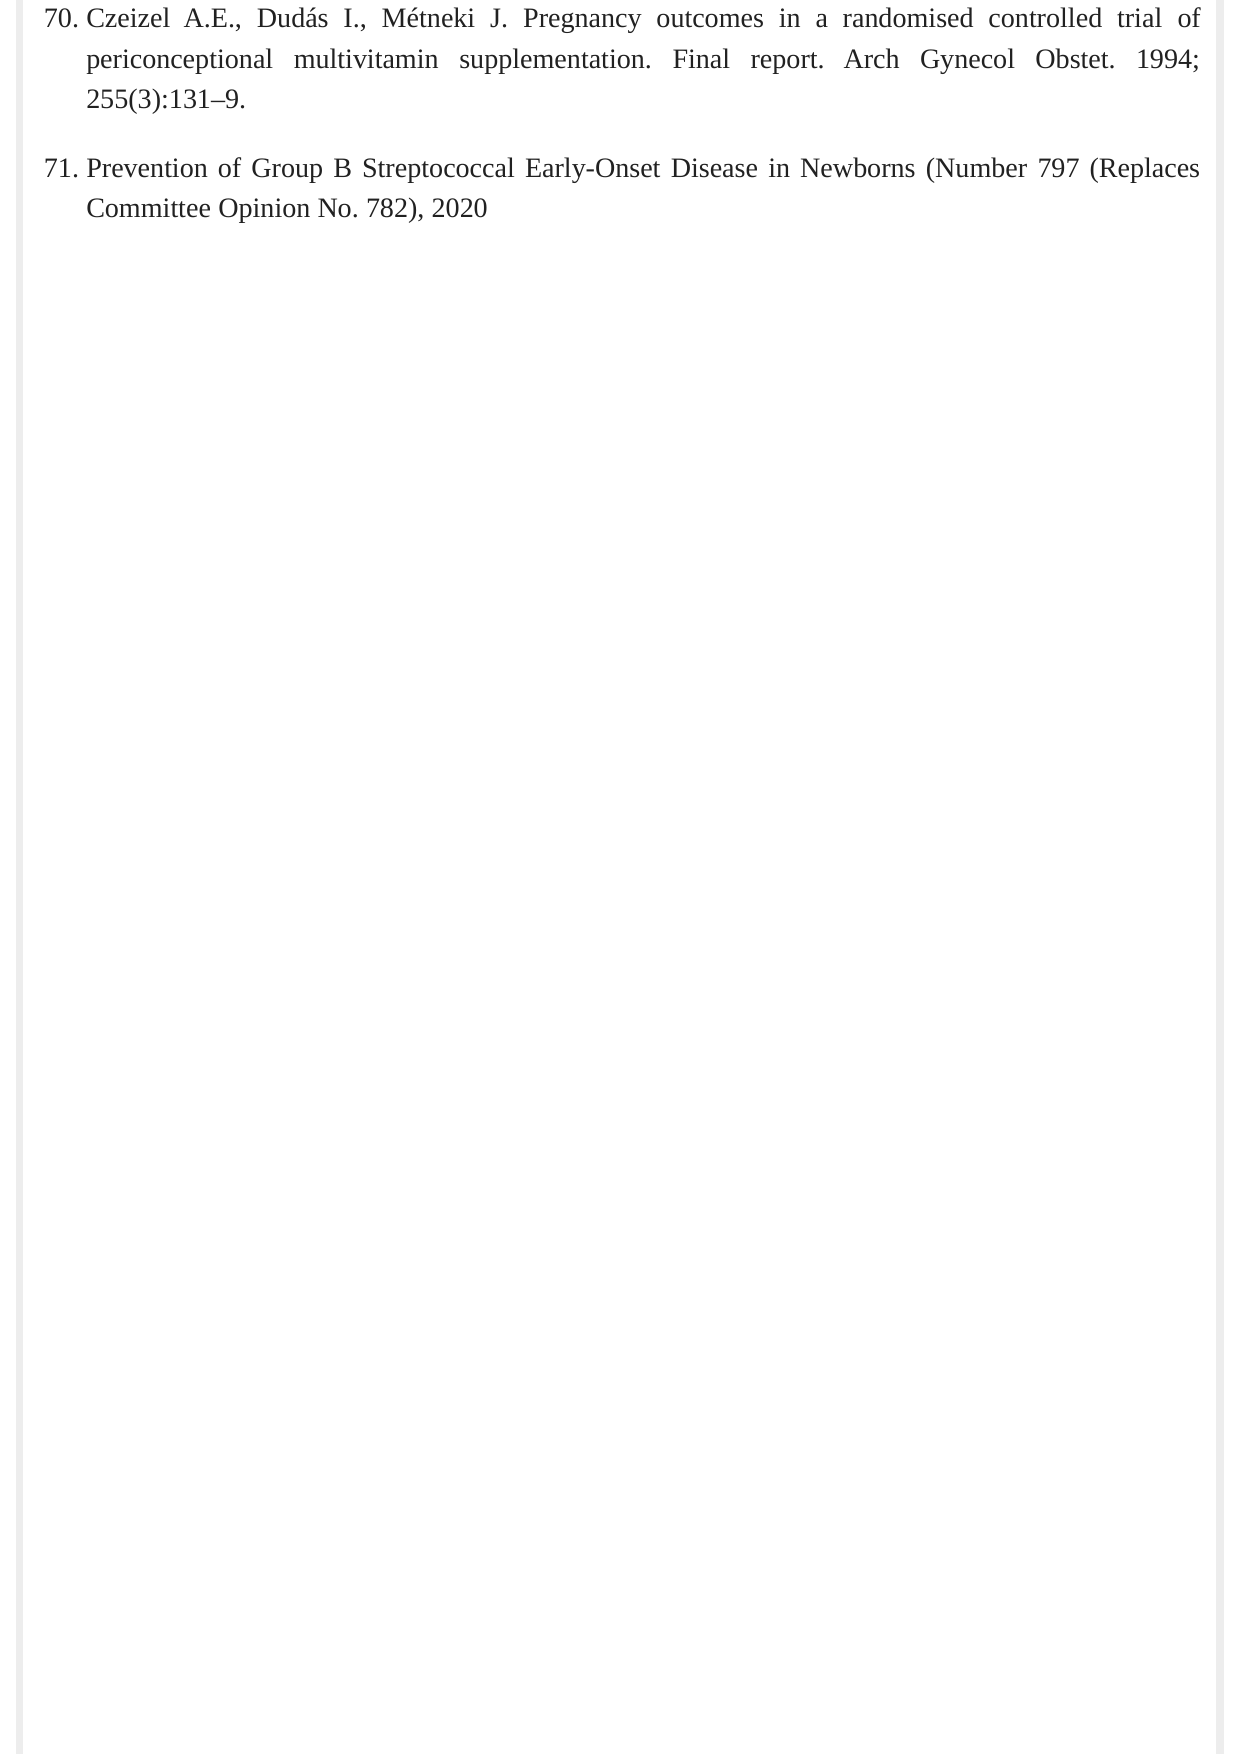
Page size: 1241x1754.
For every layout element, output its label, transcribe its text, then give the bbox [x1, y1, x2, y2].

list Czeizel A.E., Dudás I., Métneki J. Pregnancy outcomes in a randomised controlled trial of periconceptional multivitamin supplementation. Final report. Arch Gynecol Obstet. 1994; 255(3):131–9. [44, 1, 1201, 115]
list Prevention of Group B Streptococcal Early-Onset Disease in Newborns (Number 797 (Replaces Committee Opinion No. 782), 2020 [44, 151, 1200, 224]
